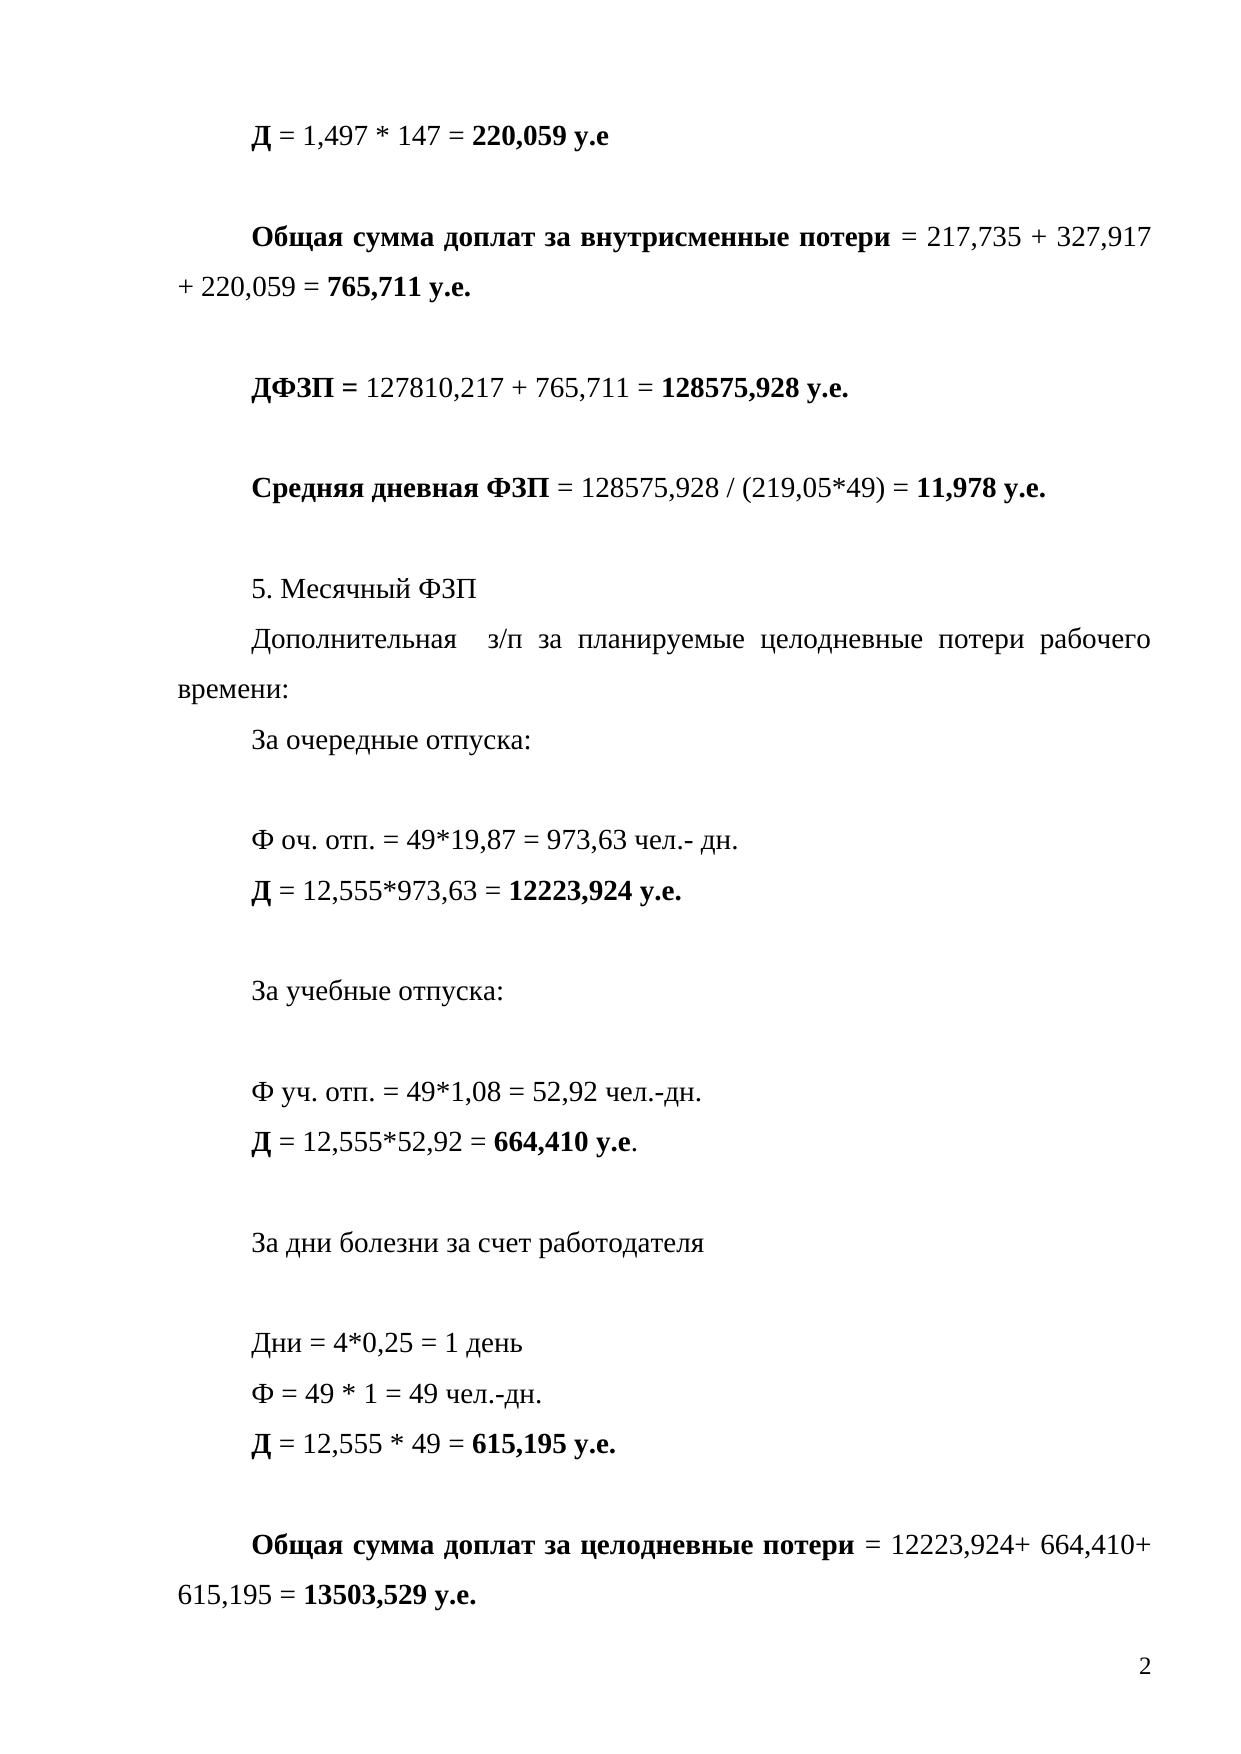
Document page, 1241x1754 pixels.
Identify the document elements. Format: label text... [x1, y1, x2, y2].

text ДФЗП = 127810,217 + 765,711 = 128575,928 у.е. [177, 370, 1152, 403]
text За учебные отпуска: [177, 973, 1152, 1007]
text Средняя дневная ФЗП = 128575,928 / (219,05*49) = 11,978 у.е. [177, 470, 1152, 504]
text Дни = 4*0,25 = 1 день [177, 1326, 1152, 1359]
text 5. Месячный ФЗП [177, 571, 1152, 604]
text Ф = 49 * 1 = 49 чел.-дн. [177, 1376, 1152, 1409]
text Ф оч. отп. = 49*19,87 = 973,63 чел.- дн. [177, 822, 1152, 856]
text За очередные отпуска: [177, 722, 1152, 755]
text Ф уч. отп. = 49*1,08 = 52,92 чел.-дн. [177, 1074, 1152, 1108]
text Д = 12,555*973,63 = 12223,924 у.е. [177, 873, 1152, 906]
text Общая сумма доплат за целодневные потери = 12223,924+ 664,410+ 615,195 = 13503,529 у.е. [177, 1527, 1152, 1611]
text Д = 12,555 * 49 = 615,195 у.е. [177, 1426, 1152, 1460]
text Общая сумма доплат за внутрисменные потери = 217,735 + 327,917 + 220,059 = 765,711 у.е. [177, 219, 1152, 303]
text Дополнительная з/п за планируемые целодневные потери рабочего времени: [177, 621, 1152, 705]
text За дни болезни за счет работодателя [177, 1225, 1152, 1258]
text Д = 12,555*52,92 = 664,410 у.е. [177, 1124, 1152, 1158]
text Д = 1,497 * 147 = 220,059 у.е [177, 118, 1152, 152]
